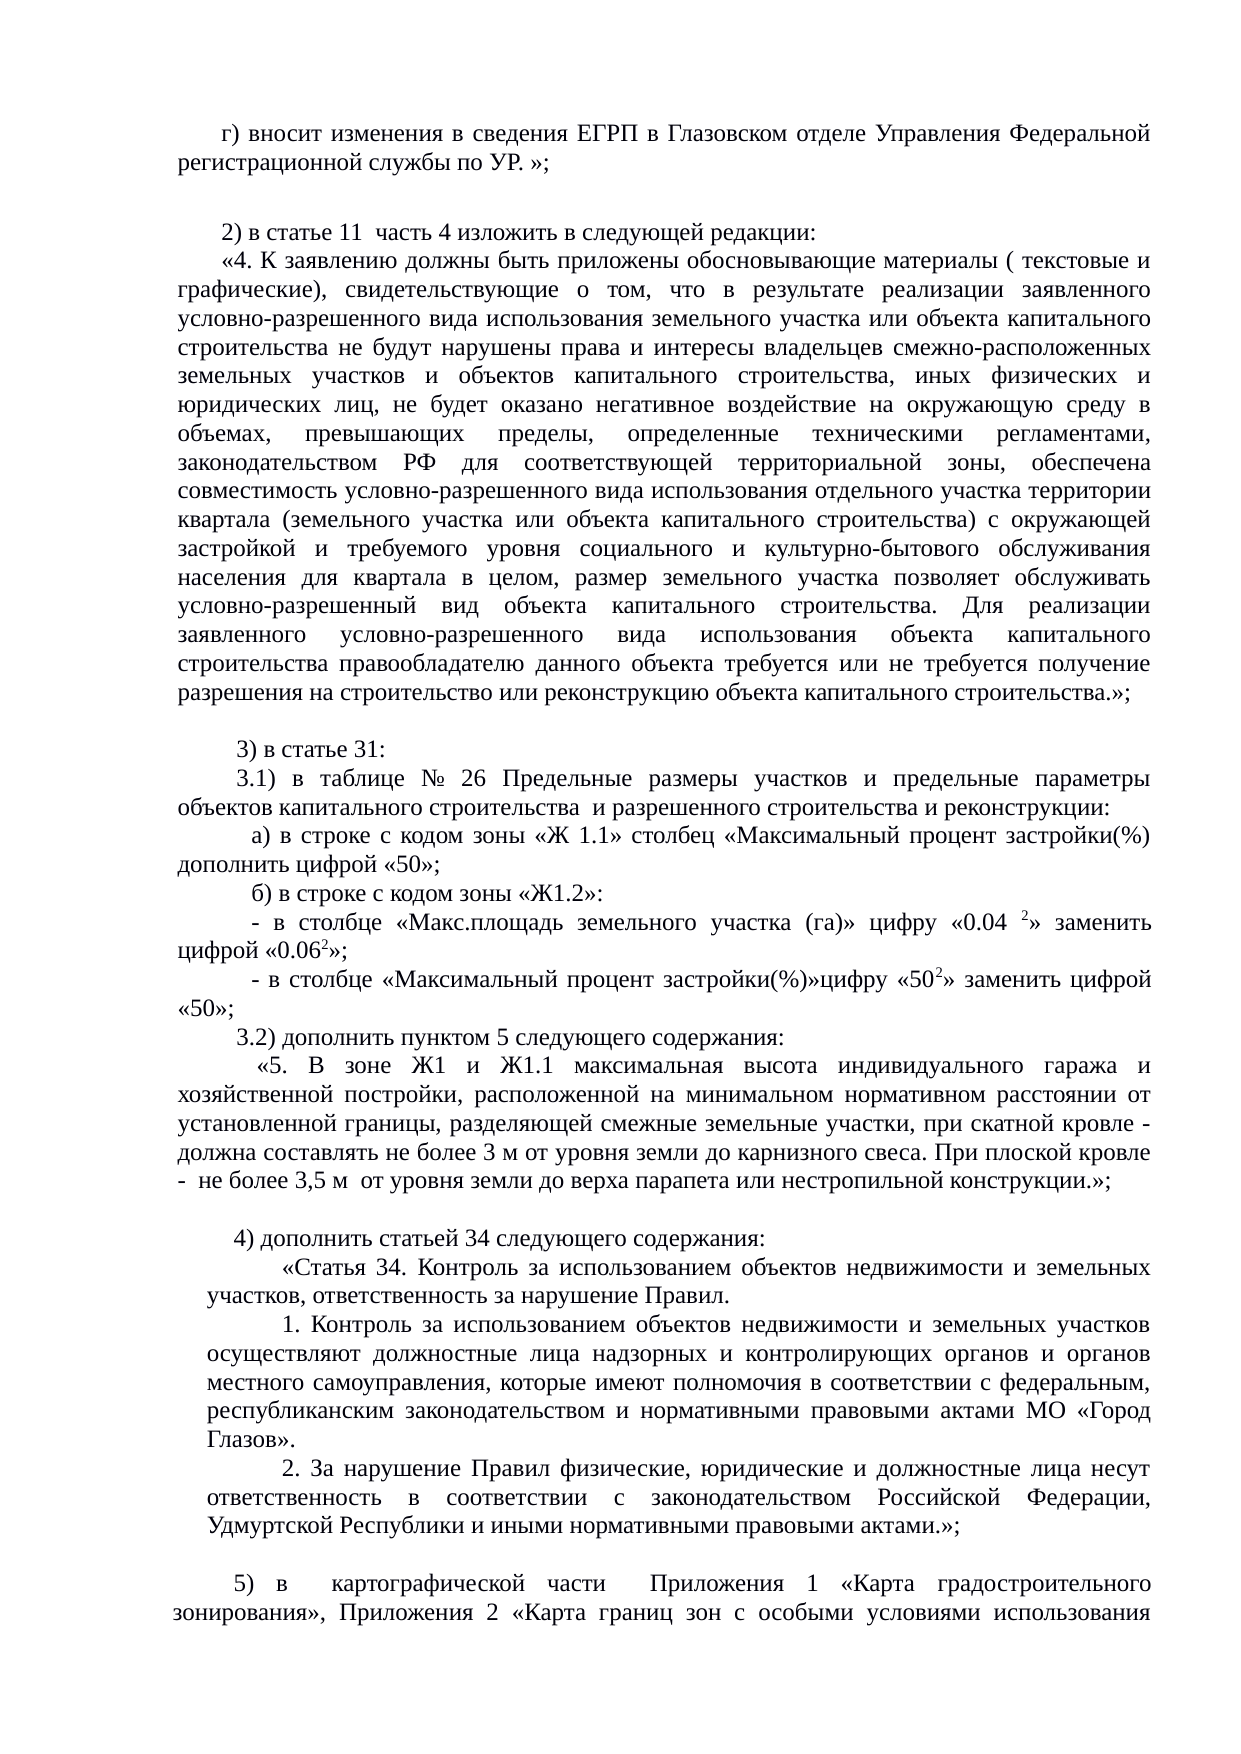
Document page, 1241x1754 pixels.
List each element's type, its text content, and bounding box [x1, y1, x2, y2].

text 2. За нарушение Правил физические, юридические и должностные лица несут ответственность в соответствии с законодательством Российской Федерации, Удмуртской Республики и иными нормативными правовыми актами.»; [207, 1453, 1152, 1539]
text б) в строке с кодом зоны «Ж1.2»: [177, 878, 1152, 907]
text - в столбце «Максимальный процент застройки(%)»цифру «502» заменить цифрой «50»; [177, 964, 1152, 1022]
text 3) в статье 31: [177, 734, 1152, 763]
text г) вносит изменения в сведения ЕГРП в Глазовском отделе Управления Федеральной регистрационной службы по УР. »; [177, 118, 1152, 176]
text «5. В зоне Ж1 и Ж1.1 максимальная высота индивидуального гаража и хозяйственной постройки, расположенной на минимальном нормативном расстоянии от установленной границы, разделяющей смежные земельные участки, при скатной кровле - должна составлять не более 3 м от уровня земли до карнизного свеса. При плоской кровле - не более 3,5 м от уровня земли до верха парапета или нестропильной конструкции.»; [177, 1051, 1152, 1194]
text 1. Контроль за использованием объектов недвижимости и земельных участков осуществляют должностные лица надзорных и контролирующих органов и органов местного самоуправления, которые имеют полномочия в соответствии с федеральным, республиканским законодательством и нормативными правовыми актами МО «Город Глазов». [207, 1309, 1152, 1453]
text 3.2) дополнить пунктом 5 следующего содержания: [177, 1022, 1152, 1051]
text 3.1) в таблице № 26 Предельные размеры участков и предельные параметры объектов капитального строительства и разрешенного строительства и реконструкции: [177, 763, 1152, 821]
text «4. К заявлению должны быть приложены обосновывающие материалы ( текстовые и графические), свидетельствующие о том, что в результате реализации заявленного условно-разрешенного вида использования земельного участка или объекта капитального строительства не будут нарушены права и интересы владельцев смежно-расположенных земельных участков и объектов капитального строительства, иных физических и юридических лиц, не будет оказано негативное воздействие на окружающую среду в объемах, превышающих пределы, определенные техническими регламентами, законодательством РФ для соответствующей территориальной зоны, обеспечена совместимость условно-разрешенного вида использования отдельного участка территории квартала (земельного участка или объекта капитального строительства) с окружающей застройкой и требуемого уровня социального и культурно-бытового обслуживания населения для квартала в целом, размер земельного участка позволяет обслуживать условно-разрешенный вид объекта капитального строительства. Для реализации заявленного условно-разрешенного вида использования объекта капитального строительства правообладателю данного объекта требуется или не требуется получение разрешения на строительство или реконструкцию объекта капитального строительства.»; [177, 246, 1152, 706]
text а) в строке с кодом зоны «Ж 1.1» столбец «Максимальный процент застройки(%) дополнить цифрой «50»; [177, 821, 1152, 878]
text 4) дополнить статьей 34 следующего содержания: [172, 1223, 1152, 1252]
text - в столбце «Макс.площадь земельного участка (га)» цифру «0.04 2» заменить цифрой «0.062»; [177, 907, 1152, 964]
text 2) в статье 11 часть 4 изложить в следующей редакции: [177, 217, 1152, 246]
text «Статья 34. Контроль за использованием объектов недвижимости и земельных участков, ответственность за нарушение Правил. [207, 1252, 1152, 1309]
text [172, 1568, 1152, 1626]
